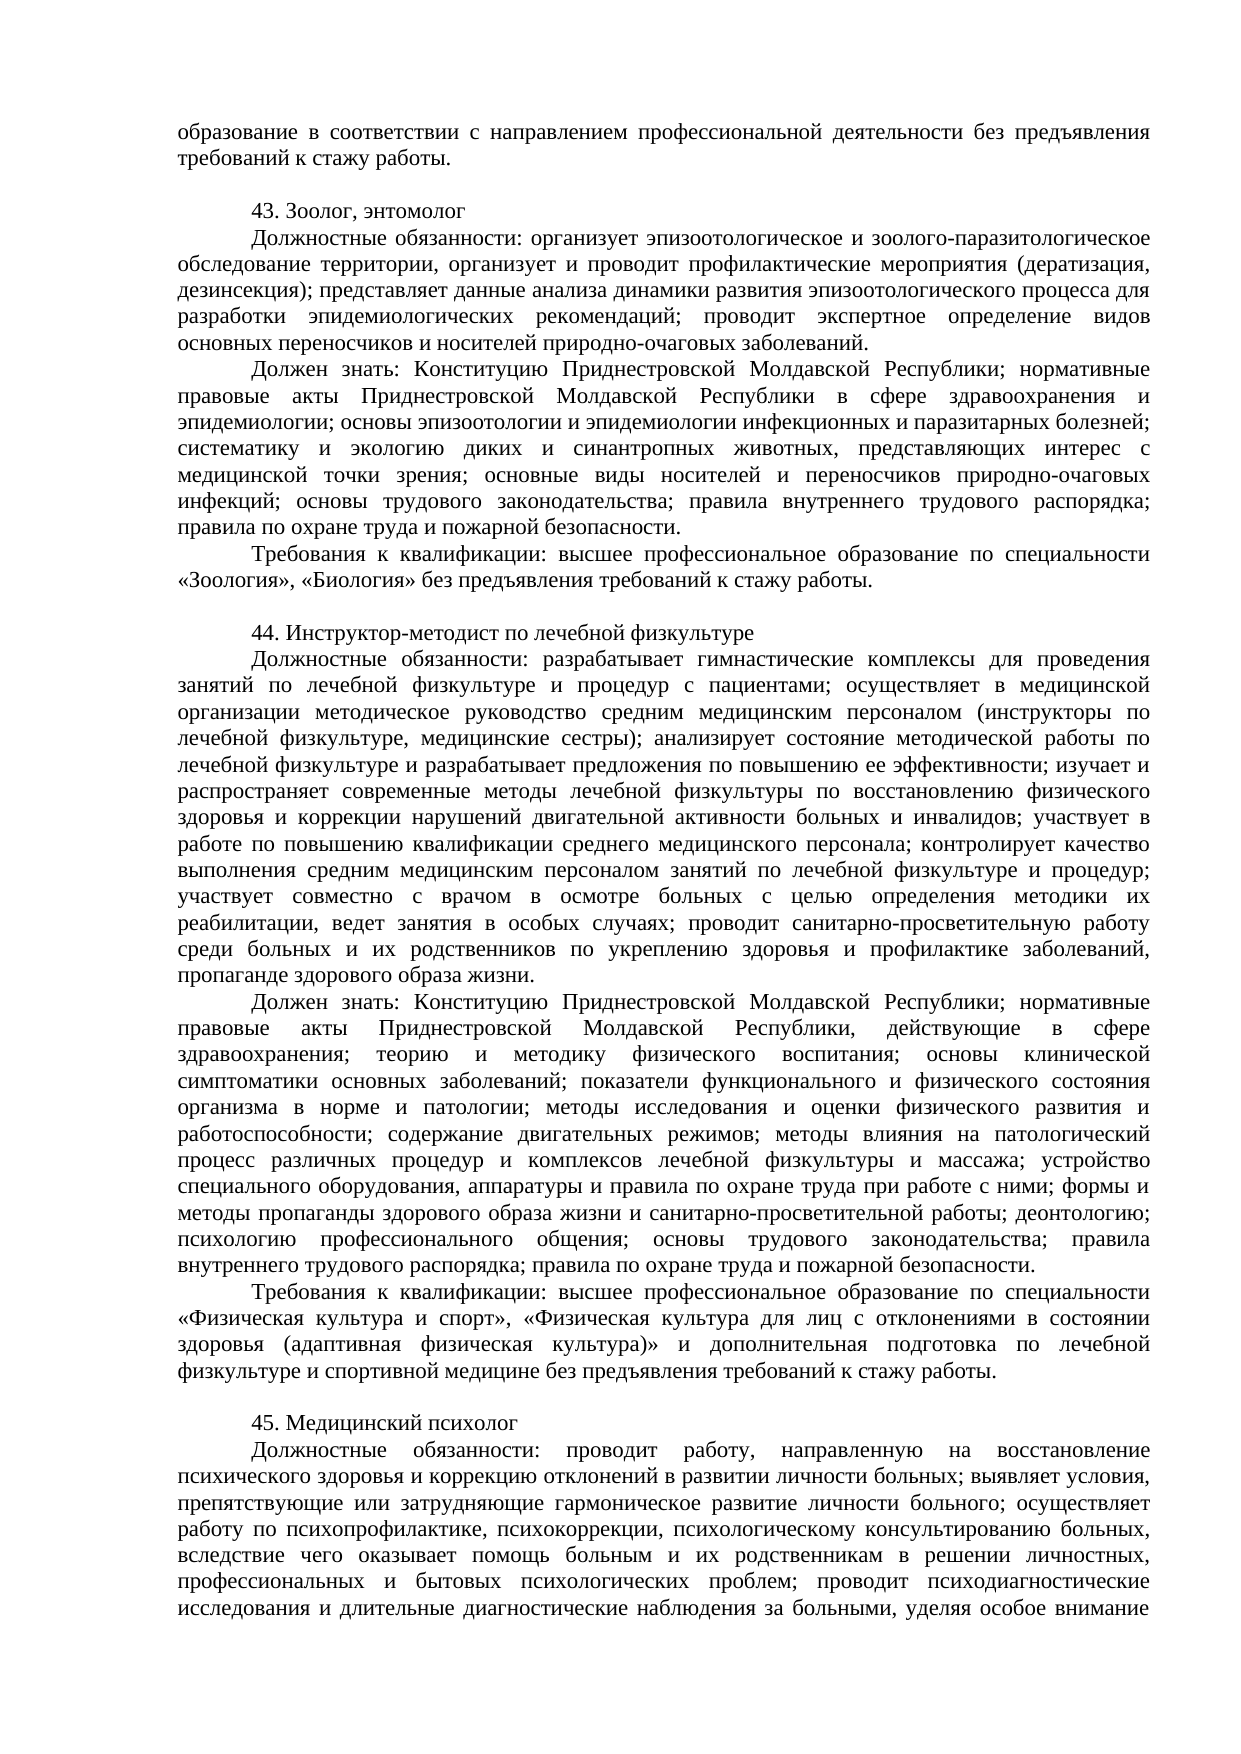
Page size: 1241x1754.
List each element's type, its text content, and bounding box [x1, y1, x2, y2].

text 44. Инструктор-методист по лечебной физкультуре [177, 619, 1152, 645]
text Должен знать: Конституцию Приднестровской Молдавской Республики; нормативные правовые акты Приднестровской Молдавской Республики, действующие в сфере здравоохранения; теорию и методику физического воспитания; основы клинической симптоматики основных заболеваний; показатели функционального и физического состояния организма в норме и патологии; методы исследования и оценки физического развития и работоспособности; содержание двигательных режимов; методы влияния на патологический процесс различных процедур и комплексов лечебной физкультуры и массажа; устройство специального оборудования, аппаратуры и правила по охране труда при работе с ними; формы и методы пропаганды здорового образа жизни и санитарно-просветительной работы; деонтологию; психологию профессионального общения; основы трудового законодательства; правила внутреннего трудового распорядка; правила по охране труда и пожарной безопасности. [177, 988, 1152, 1278]
text Должностные обязанности: разрабатывает гимнастические комплексы для проведения занятий по лечебной физкультуре и процедур с пациентами; осуществляет в медицинской организации методическое руководство средним медицинским персоналом (инструкторы по лечебной физкультуре, медицинские сестры); анализирует состояние методической работы по лечебной физкультуре и разрабатывает предложения по повышению ее эффективности; изучает и распространяет современные методы лечебной физкультуры по восстановлению физического здоровья и коррекции нарушений двигательной активности больных и инвалидов; участвует в работе по повышению квалификации среднего медицинского персонала; контролирует качество выполнения средним медицинским персоналом занятий по лечебной физкультуре и процедур; участвует совместно с врачом в осмотре больных с целью определения методики их реабилитации, ведет занятия в особых случаях; проводит санитарно-просветительную работу среди больных и их родственников по укреплению здоровья и профилактике заболеваний, пропаганде здорового образа жизни. [177, 645, 1152, 988]
text 43. Зоолог, энтомолог [177, 197, 1152, 223]
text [177, 118, 1152, 171]
text Должен знать: Конституцию Приднестровской Молдавской Республики; нормативные правовые акты Приднестровской Молдавской Республики в сфере здравоохранения и эпидемиологии; основы эпизоотологии и эпидемиологии инфекционных и паразитарных болезней; систематику и экологию диких и синантропных животных, представляющих интерес с медицинской точки зрения; основные виды носителей и переносчиков природно-очаговых инфекций; основы трудового законодательства; правила внутреннего трудового распорядка; правила по охране труда и пожарной безопасности. [177, 355, 1152, 540]
text 45. Медицинский психолог [177, 1409, 1152, 1436]
text Должностные обязанности: организует эпизоотологическое и зоолого-паразитологическое обследование территории, организует и проводит профилактические мероприятия (дератизация, дезинсекция); представляет данные анализа динамики развития эпизоотологического процесса для разработки эпидемиологических рекомендаций; проводит экспертное определение видов основных переносчиков и носителей природно-очаговых заболеваний. [177, 223, 1152, 355]
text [177, 1436, 1152, 1620]
text Требования к квалификации: высшее профессиональное образование по специальности «Зоология», «Биология» без предъявления требований к стажу работы. [177, 540, 1152, 592]
text Требования к квалификации: высшее профессиональное образование по специальности «Физическая культура и спорт», «Физическая культура для лиц с отклонениями в состоянии здоровья (адаптивная физическая культура)» и дополнительная подготовка по лечебной физкультуре и спортивной медицине без предъявления требований к стажу работы. [177, 1278, 1152, 1383]
